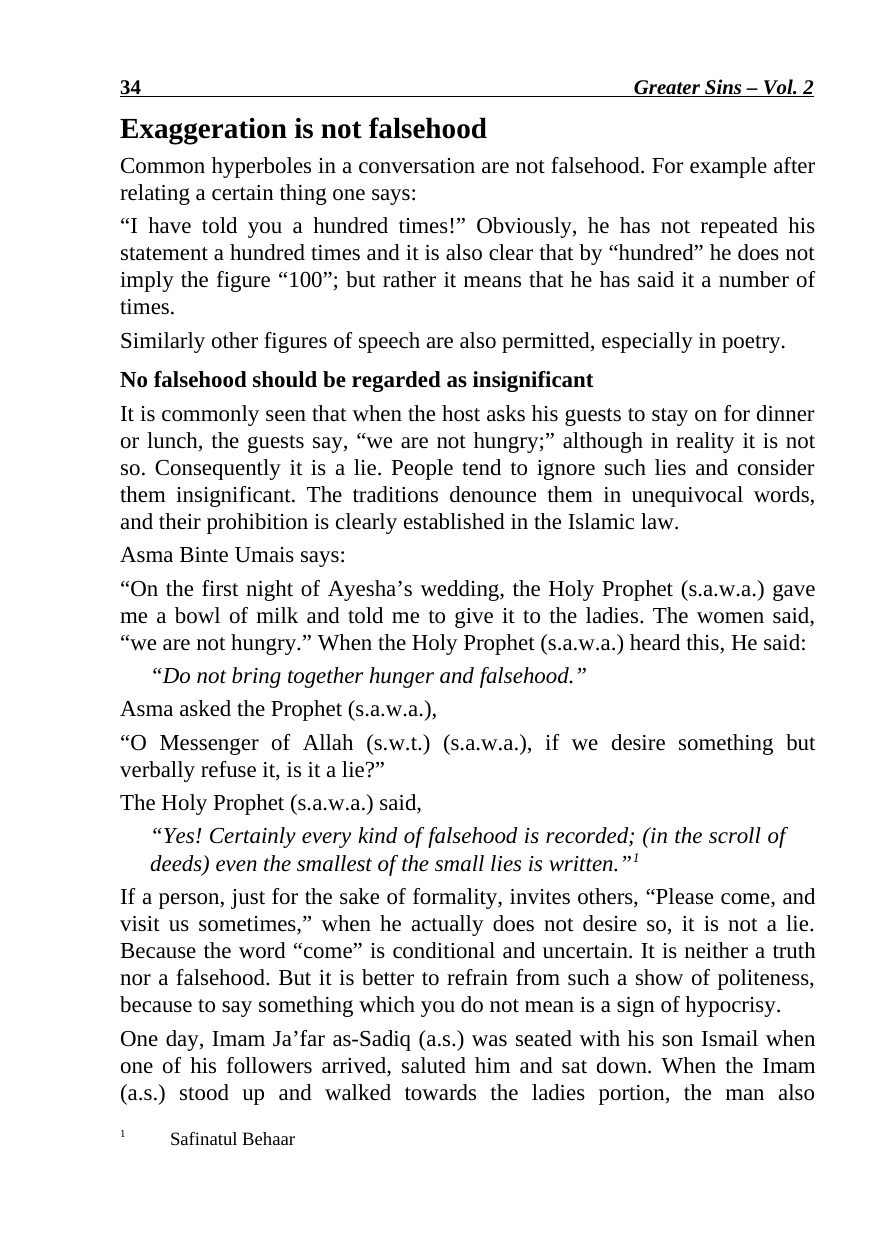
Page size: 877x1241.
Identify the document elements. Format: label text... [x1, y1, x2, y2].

text “Yes! Certainly every kind of falsehood is recorded; (in the scroll of deeds) even the smallest of the small lies is written.” [150, 822, 787, 876]
subtitle No falsehood should be regarded as insignificant [120, 366, 817, 393]
text Similarly other figures of speech are also permitted, especially in poetry. [120, 326, 817, 353]
text “Do not bring together hunger and falsehood.” [150, 662, 787, 689]
text Asma asked the Prophet (s.a.w.a.), [120, 695, 817, 722]
text “On the first night of Ayesha’s wedding, the Holy Prophet (s.a.w.a.) gave me a bowl of milk and told me to give it to the ladies. The women said, “we are not hungry.” When the Holy Prophet (s.a.w.a.) heard this, He said: [120, 574, 817, 656]
text “I have told you a hundred times!” Obviously, he has not repeated his statement a hundred times and it is also clear that by “hundred” he does not imply the figure “100”; but rather it means that he has said it a number of times. [120, 212, 817, 320]
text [120, 1024, 817, 1106]
text It is commonly seen that when the host asks his guests to stay on for dinner or lunch, the guests say, “we are not hungry;” although in reality it is not so. Consequently it is a lie. People tend to ignore such lies and consider them insignificant. The traditions denounce them in unequivocal words, and their prohibition is clearly established in the Islamic law. [120, 399, 817, 535]
text Asma Binte Umais says: [120, 541, 817, 568]
text The Holy Prophet (s.a.w.a.) said, [120, 789, 817, 816]
text If a person, just for the sake of formality, invites others, “Please come, and visit us sometimes,” when he actually does not desire so, it is not a lie. Because the word “come” is conditional and uncertain. It is neither a truth nor a falsehood. But it is better to refrain from such a show of politeness, because to say something which you do not mean is a sign of hypocrisy. [120, 883, 817, 1018]
text Common hyperboles in a conversation are not falsehood. For example after relating a certain thing one says: [120, 151, 817, 206]
subtitle Exaggeration is not falsehood [120, 112, 817, 145]
text “O Messenger of Allah (s.w.t.) (s.a.w.a.), if we desire something but verbally refuse it, is it a lie?” [120, 728, 817, 783]
